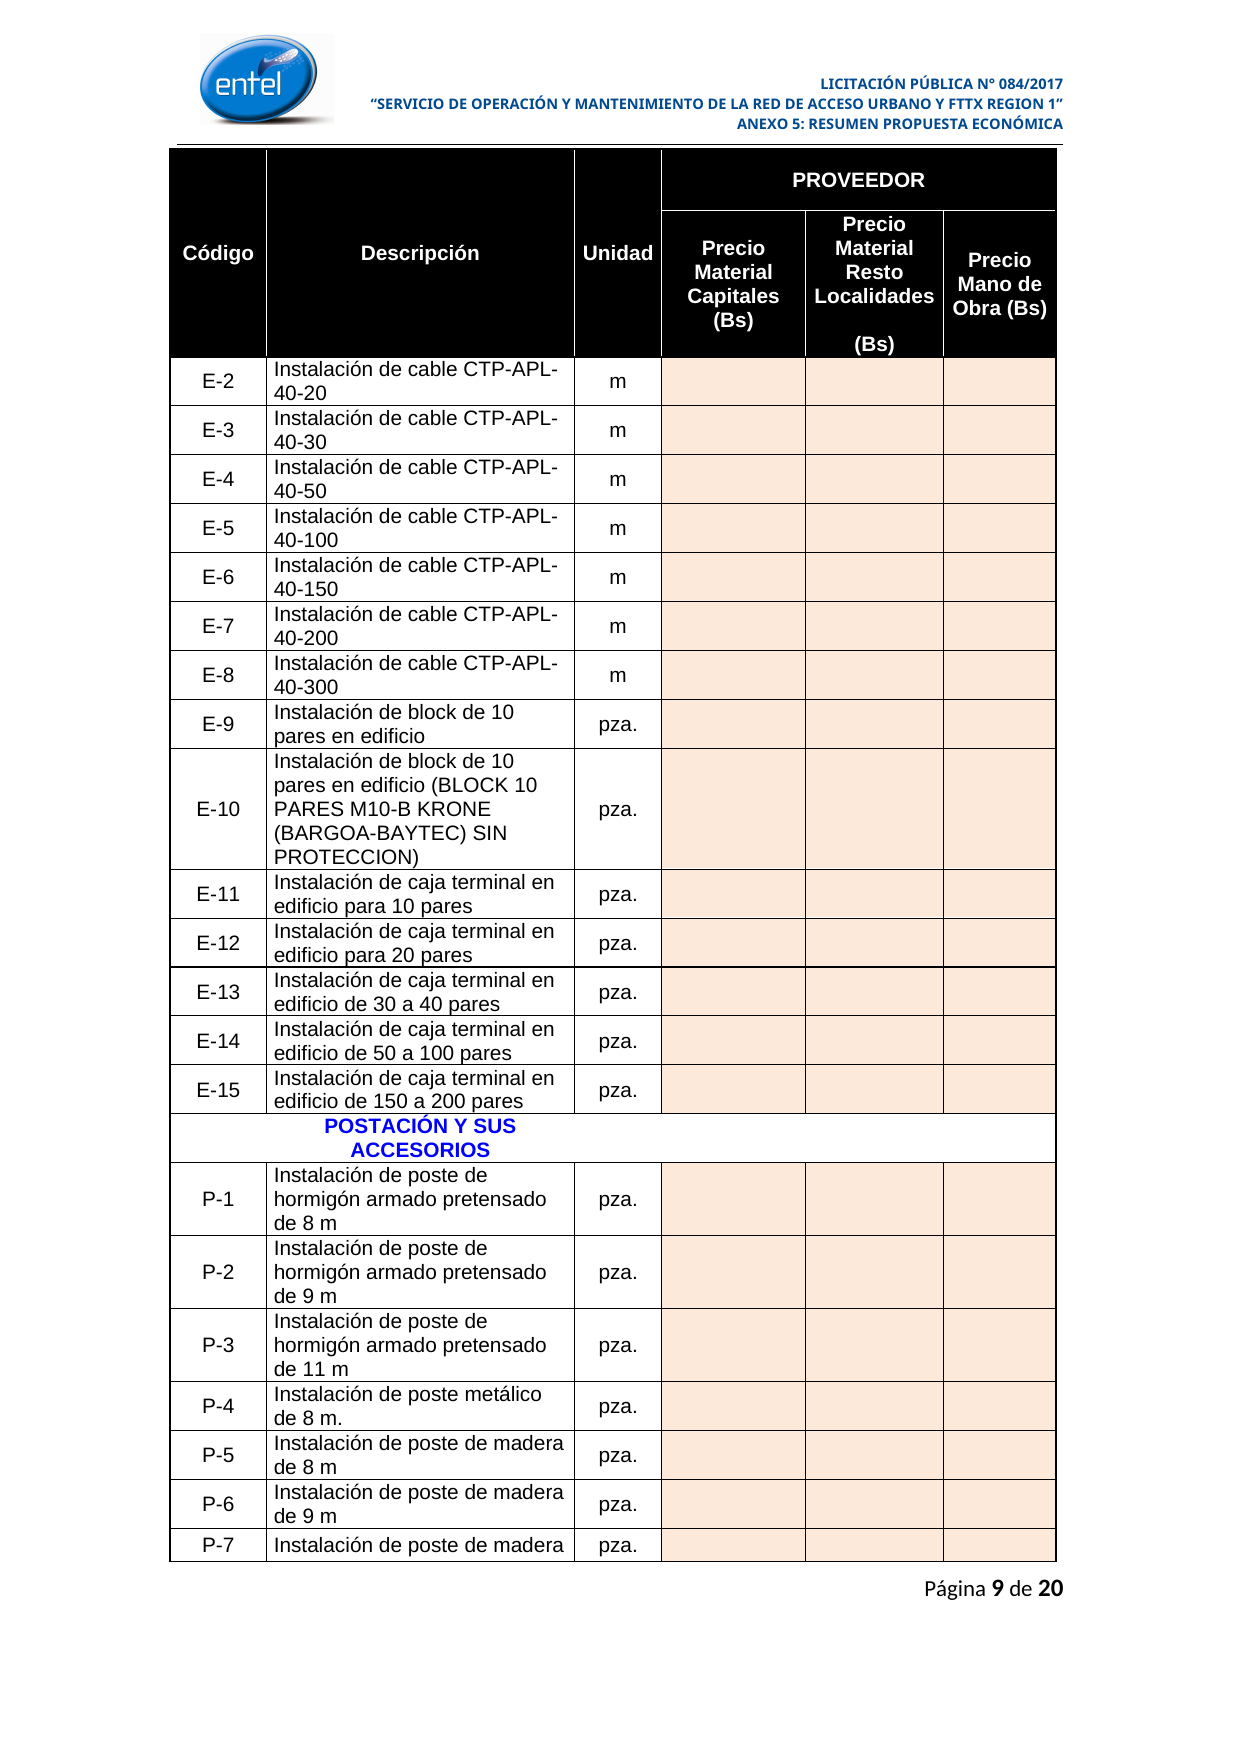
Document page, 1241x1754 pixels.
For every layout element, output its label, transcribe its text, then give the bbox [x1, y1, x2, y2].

table_cell E-9 [171, 700, 266, 748]
table_cell P-4 [171, 1382, 266, 1430]
table_cell pza. [575, 1065, 661, 1113]
table_cell m [575, 455, 661, 503]
table_cell pza. [575, 1480, 661, 1528]
table_cell [944, 1236, 1055, 1308]
table_cell Instalación de caja terminal en edificio de 50 a 100 pares [267, 1016, 574, 1064]
table_cell [662, 455, 805, 503]
picture [199, 33, 335, 125]
table_cell E-2 [171, 358, 266, 405]
table_cell [944, 1382, 1055, 1430]
table_cell [574, 1114, 662, 1162]
table_cell [944, 504, 1055, 552]
table_cell [662, 358, 805, 405]
table_cell Instalación de poste de hormigón armado pretensado de 11 m [267, 1309, 574, 1381]
table_cell Instalación de poste de madera de 8 m [267, 1431, 574, 1479]
table_cell [806, 504, 943, 552]
table_cell [944, 358, 1055, 405]
table_cell P-2 [171, 1236, 266, 1308]
table_cell [944, 1163, 1055, 1235]
table_cell [662, 968, 805, 1015]
table_cell [944, 919, 1055, 966]
table_cell [806, 358, 943, 405]
table_cell [662, 1114, 805, 1162]
table_cell P-5 [171, 1431, 266, 1479]
table_cell [662, 749, 805, 868]
table_cell [944, 1016, 1055, 1064]
table_cell pza. [575, 919, 661, 966]
table_cell [806, 455, 943, 503]
table_cell [662, 1480, 805, 1528]
table_cell m [575, 504, 661, 552]
table_cell pza. [575, 1163, 661, 1235]
table_cell P-3 [171, 1309, 266, 1381]
table_cell m [575, 406, 661, 454]
table_cell [806, 1431, 943, 1479]
table_cell E-7 [171, 602, 266, 650]
table_cell E-4 [171, 455, 266, 503]
table_cell Instalación de poste de hormigón armado pretensado de 8 m [267, 1163, 574, 1235]
table_cell Instalación de caja terminal en edificio para 10 pares [267, 870, 574, 917]
table_cell [662, 700, 805, 748]
table_cell Instalación de poste de hormigón armado pretensado de 9 m [267, 1236, 574, 1308]
table_cell [944, 1431, 1055, 1479]
table_cell E-3 [171, 406, 266, 454]
table_cell [806, 1065, 943, 1113]
table_header Código [171, 150, 266, 356]
table_cell Instalación de poste de madera de 9 m [267, 1480, 574, 1528]
table_cell m [575, 358, 661, 405]
table_cell [662, 1431, 805, 1479]
table_cell Instalación de block de 10 pares en edificio [267, 700, 574, 748]
table_cell [662, 602, 805, 650]
table_cell [171, 1114, 266, 1162]
table_cell [806, 553, 943, 601]
table_cell [944, 1309, 1055, 1381]
table_cell E-13 [171, 968, 266, 1015]
table_cell POSTACIÓN Y SUS ACCESORIOS [266, 1114, 574, 1162]
table_cell Instalación de cable CTP-APL-40-150 [267, 553, 574, 601]
table_cell Instalación de poste de madera de 11 m [267, 1529, 574, 1561]
table_cell P-7 [171, 1529, 266, 1561]
table_cell pza. [575, 700, 661, 748]
table_cell E-14 [171, 1016, 266, 1064]
table_cell E-8 [171, 651, 266, 699]
table_cell E-5 [171, 504, 266, 552]
table_cell pza. [575, 749, 661, 868]
table_cell pza. [575, 1529, 661, 1561]
table_cell [806, 968, 943, 1015]
table_cell [662, 1065, 805, 1113]
table_cell [944, 1114, 1055, 1162]
table_cell Instalación de cable CTP-APL-40-30 [267, 406, 574, 454]
table_cell [662, 1529, 805, 1561]
table_cell pza. [575, 1382, 661, 1430]
table_cell pza. [575, 1431, 661, 1479]
table_cell Instalación de poste metálico de 8 m. [267, 1382, 574, 1430]
table_cell [944, 553, 1055, 601]
table_cell [806, 700, 943, 748]
table_cell Instalación de caja terminal en edificio para 20 pares [267, 919, 574, 966]
table_cell pza. [575, 1309, 661, 1381]
table_cell [944, 406, 1055, 454]
table_cell m [575, 553, 661, 601]
table_cell Instalación de cable CTP-APL-40-100 [267, 504, 574, 552]
table_cell [662, 919, 805, 966]
table_cell [806, 1309, 943, 1381]
table_cell [662, 1382, 805, 1430]
table_cell E-10 [171, 749, 266, 868]
table_cell [662, 1016, 805, 1064]
table_cell [944, 1065, 1055, 1113]
table_cell [806, 1480, 943, 1528]
table_cell [806, 1236, 943, 1308]
table_cell [805, 1114, 943, 1162]
table_header Descripción [267, 150, 574, 356]
table_cell [662, 553, 805, 601]
table_cell [806, 749, 943, 868]
table_cell [662, 1163, 805, 1235]
table_cell P-1 [171, 1163, 266, 1235]
table_cell Instalación de cable CTP-APL-40-300 [267, 651, 574, 699]
table_cell [662, 406, 805, 454]
table_cell m [575, 651, 661, 699]
table_cell [806, 1163, 943, 1235]
table_header Unidad [575, 150, 661, 356]
table_cell E-11 [171, 870, 266, 917]
table_cell E-15 [171, 1065, 266, 1113]
table_cell [662, 1236, 805, 1308]
table_cell [944, 749, 1055, 868]
table_cell [944, 870, 1055, 917]
table_cell [806, 919, 943, 966]
table_cell Instalación de block de 10 pares en edificio (BLOCK 10 PARES M10-B KRONE (BARGOA-BAYTEC) SIN PROTECCION) [267, 749, 574, 868]
table_cell Instalación de caja terminal en edificio de 30 a 40 pares [267, 968, 574, 1015]
table_cell [944, 602, 1055, 650]
table_cell [944, 1529, 1055, 1561]
table_cell [806, 602, 943, 650]
table_cell Precio Material Resto Localidades (Bs) [806, 211, 943, 356]
table_cell E-6 [171, 553, 266, 601]
table_cell pza. [575, 1236, 661, 1308]
table_cell Precio Material Capitales (Bs) [662, 211, 805, 356]
table_header PROVEEDOR [662, 150, 1055, 210]
table_cell [662, 651, 805, 699]
table_cell [806, 1382, 943, 1430]
table_cell E-12 [171, 919, 266, 966]
table_cell [806, 1016, 943, 1064]
table_cell [662, 870, 805, 917]
table_cell Instalación de cable CTP-APL-40-200 [267, 602, 574, 650]
table_cell [806, 406, 943, 454]
table_cell [944, 700, 1055, 748]
table_cell P-6 [171, 1480, 266, 1528]
table_cell [944, 651, 1055, 699]
table_cell pza. [575, 1016, 661, 1064]
table_cell [806, 1529, 943, 1561]
table_cell [806, 870, 943, 917]
table_cell [944, 1480, 1055, 1528]
table_cell [944, 968, 1055, 1015]
table_cell Instalación de cable CTP-APL-40-20 [267, 358, 574, 405]
table_cell Instalación de caja terminal en edificio de 150 a 200 pares [267, 1065, 574, 1113]
table_cell Precio Mano de Obra (Bs) [944, 211, 1055, 356]
table_cell [806, 651, 943, 699]
table_cell Instalación de cable CTP-APL-40-50 [267, 455, 574, 503]
table_cell [662, 504, 805, 552]
table_cell pza. [575, 870, 661, 917]
table_cell m [575, 602, 661, 650]
table_cell pza. [575, 968, 661, 1015]
table_cell [662, 1309, 805, 1381]
table_cell [944, 455, 1055, 503]
